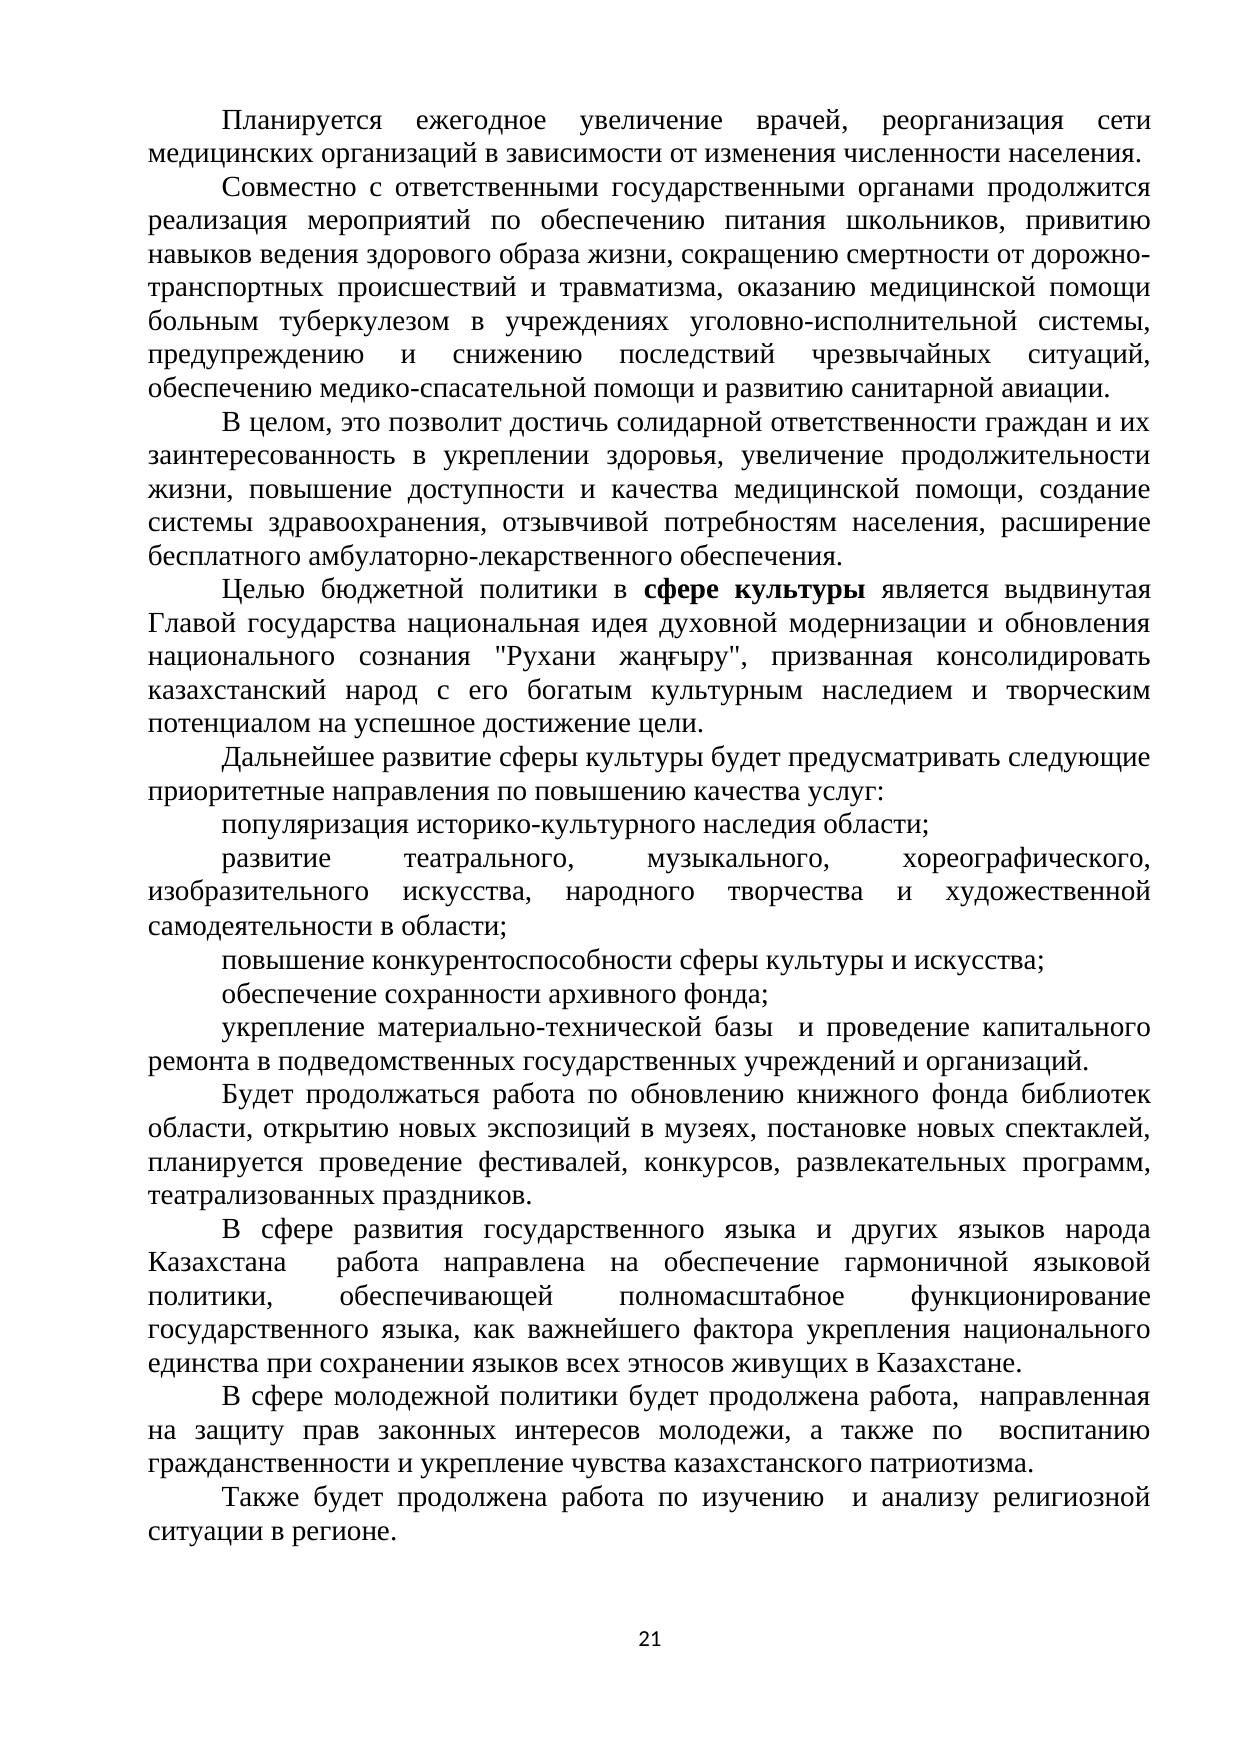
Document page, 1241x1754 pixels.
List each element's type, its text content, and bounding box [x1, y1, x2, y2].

text развитие театрального, музыкального, хореографического, изобразительного искусства, народного творчества и художественной самодеятельности в области; [148, 840, 1152, 942]
text В сфере развития государственного языка и других языков народа Казахстана работа направлена на обеспечение гармоничной языковой политики, обеспечивающей полномасштабное функционирование государственного языка, как важнейшего фактора укрепления национального единства при сохранении языков всех этносов живущих в Казахстане. [148, 1211, 1152, 1378]
text повышение конкурентоспособности сферы культуры и искусства; [148, 942, 1152, 976]
text Целью бюджетной политики в сфере культуры является выдвинутая Главой государства национальная идея духовной модернизации и обновления национального сознания "Рухани жаңғыру", призванная консолидировать казахстанский народ с его богатым культурным наследием и творческим потенциалом на успешное достижение цели. [148, 571, 1152, 739]
text В сфере молодежной политики будет продолжена работа, направленная на защиту прав законных интересов молодежи, а также по воспитанию гражданственности и укрепление чувства казахстанского патриотизма. [148, 1378, 1152, 1479]
text Совместно с ответственными государственными органами продолжится реализация мероприятий по обеспечению питания школьников, привитию навыков ведения здорового образа жизни, сокращению смертности от дорожно-транспортных происшествий и травматизма, оказанию медицинской помощи больным туберкулезом в учреждениях уголовно-исполнительной системы, предупреждению и снижению последствий чрезвычайных ситуаций, обеспечению медико-спасательной помощи и развитию санитарной авиации. [148, 169, 1152, 404]
text Также будет продолжена работа по изучению и анализу религиозной ситуации в регионе. [148, 1479, 1152, 1609]
text В целом, это позволит достичь солидарной ответственности граждан и их заинтересованность в укреплении здоровья, увеличение продолжительности жизни, повышение доступности и качества медицинской помощи, создание системы здравоохранения, отзывчивой потребностям населения, расширение бесплатного амбулаторно-лекарственного обеспечения. [148, 404, 1152, 571]
text Дальнейшее развитие сферы культуры будет предусматривать следующие приоритетные направления по повышению качества услуг: [148, 739, 1152, 806]
text популяризация историко-культурного наследия области; [148, 806, 1152, 840]
text укрепление материально-технической базы и проведение капитального ремонта в подведомственных государственных учреждений и организаций. [148, 1009, 1152, 1077]
text обеспечение сохранности архивного фонда; [148, 976, 1152, 1009]
text Планируется ежегодное увеличение врачей, реорганизация сети медицинских организаций в зависимости от изменения численности населения. [148, 102, 1152, 169]
text Будет продолжаться работа по обновлению книжного фонда библиотек области, открытию новых экспозиций в музеях, постановке новых спектаклей, планируется проведение фестивалей, конкурсов, развлекательных программ, театрализованных праздников. [148, 1077, 1152, 1211]
